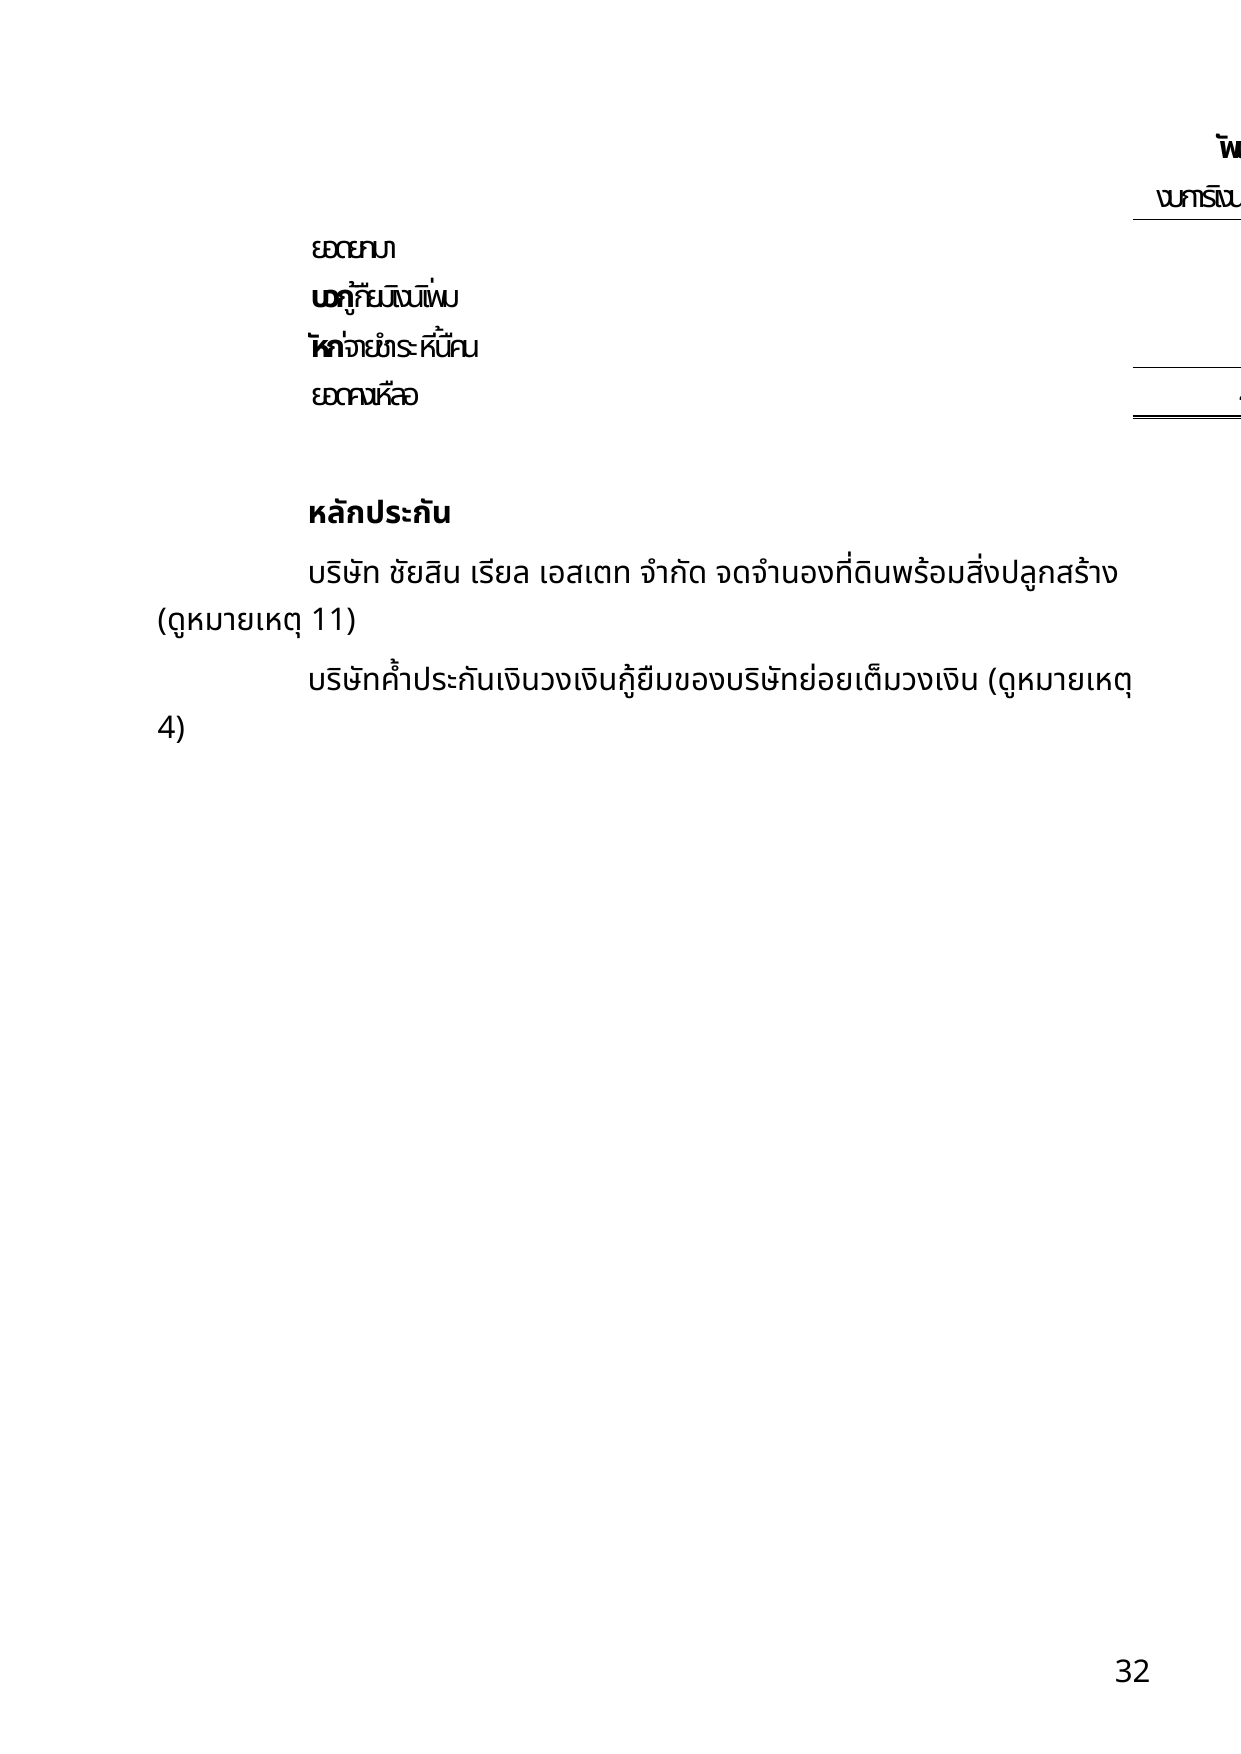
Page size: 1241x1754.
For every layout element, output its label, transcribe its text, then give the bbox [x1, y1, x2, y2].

text บริษัท ชัยสิน เรียล เอสเตท จำกัด จดจำนองที่ดินพร้อมสิ่งปลูกสร้าง (ดูหมายเหตุ 11) [157, 550, 1152, 645]
text บริษัทค้ำประกันเงินวงเงินกู้ยืมของบริษัทย่อยเต็มวงเงิน (ดูหมายเหตุ 4) [157, 657, 1152, 747]
text หลักประกัน [157, 491, 1152, 538]
